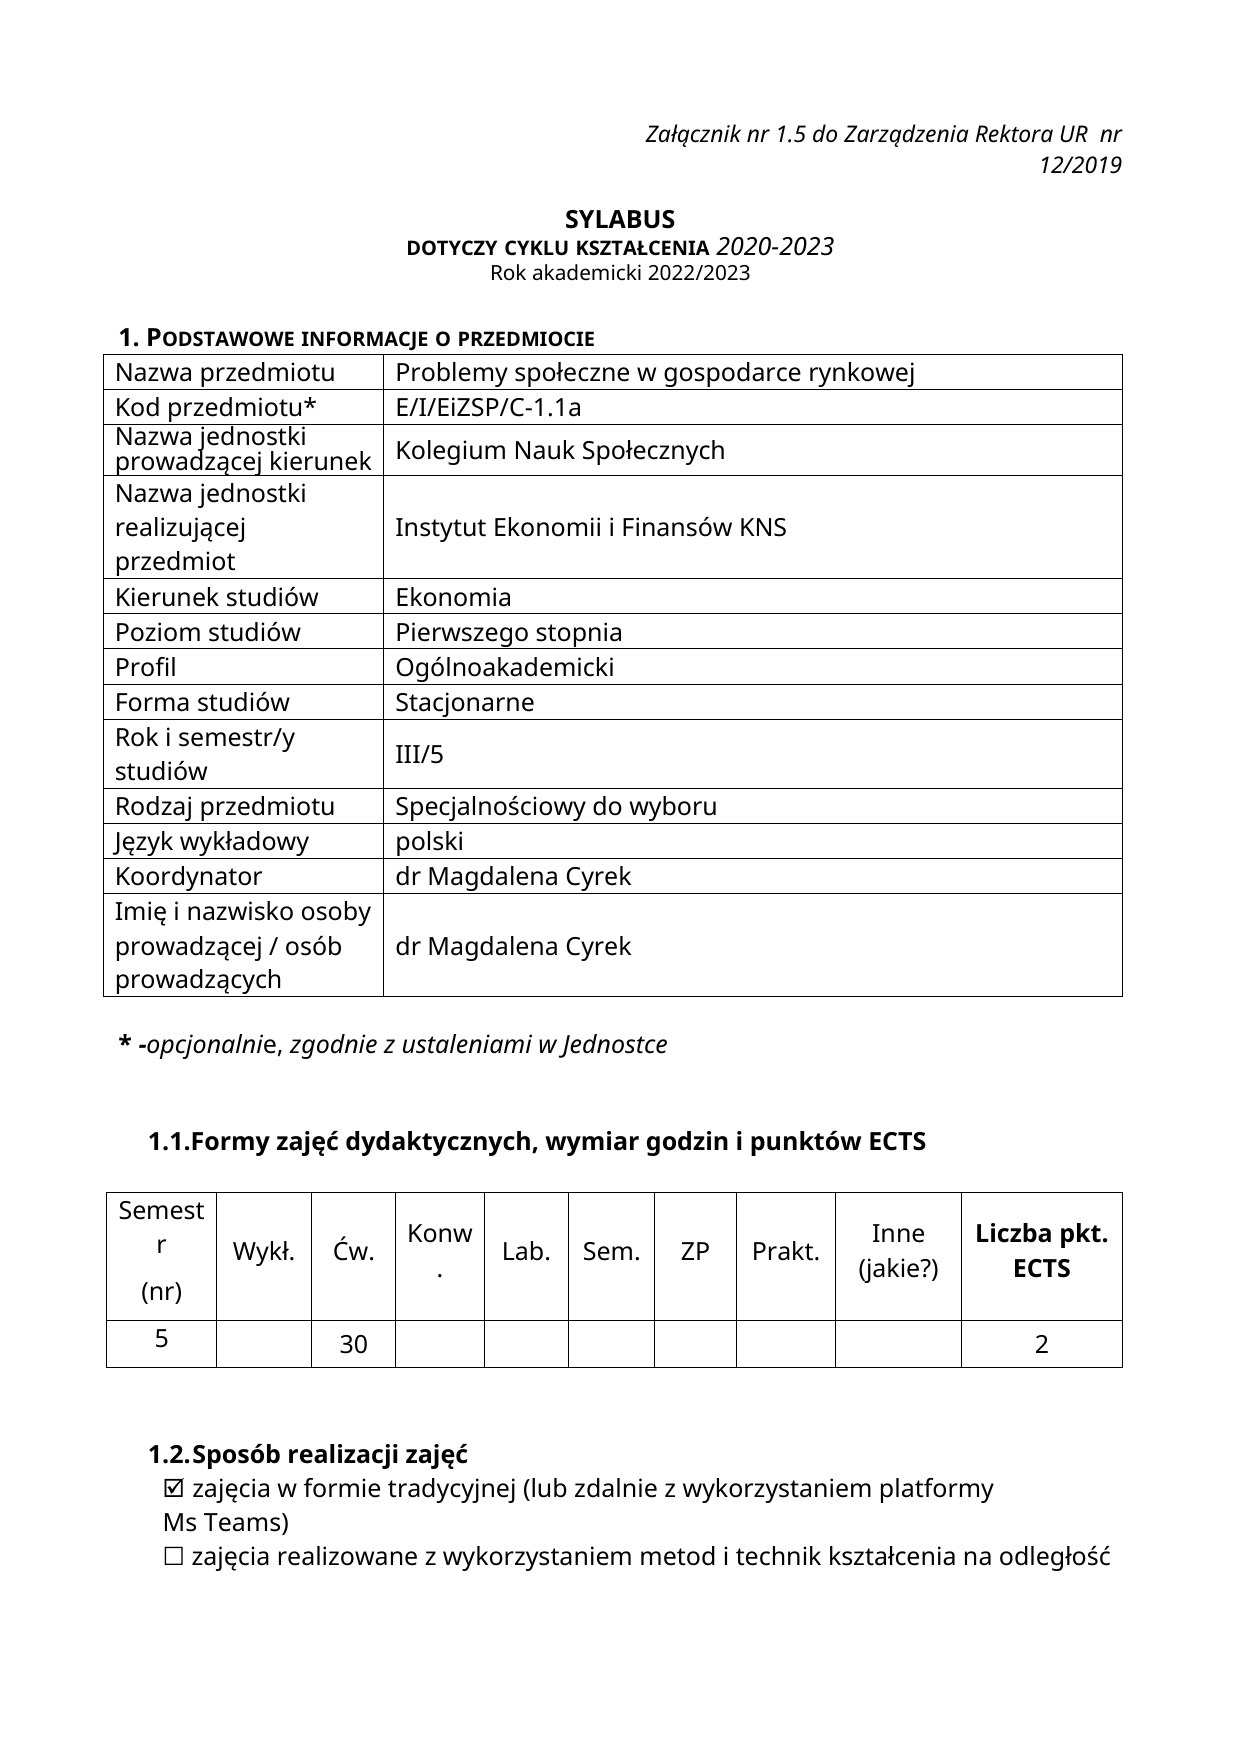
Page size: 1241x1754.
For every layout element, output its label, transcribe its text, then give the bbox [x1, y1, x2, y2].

table_cell Imię i nazwisko osoby prowadzącej / osób prowadzących [104, 894, 383, 996]
table_header Ćw. [312, 1193, 395, 1320]
table_cell E/I/EiZSP/C-1.1a [384, 390, 1122, 424]
table_cell 30 [312, 1321, 395, 1367]
text zajęcia w formie tradycyjnej (lub zdalnie z wykorzystaniem platformy Ms Teams) [162, 1471, 1122, 1539]
table_header Semestr (nr) [107, 1193, 216, 1320]
text 1.2. Sposób realizacji zajęć [148, 1436, 1122, 1471]
table_header Konw. [396, 1193, 484, 1320]
table_cell [737, 1321, 835, 1367]
table_cell Kolegium Nauk Społecznych [384, 425, 1122, 475]
table_cell Nazwa jednostki prowadzącej kierunek [104, 425, 383, 475]
text 1. Podstawowe informacje o przedmiocie [118, 319, 1122, 354]
table_header Nazwa przedmiotu [104, 355, 383, 389]
table_header Problemy społeczne w gospodarce rynkowej [384, 355, 1122, 389]
table_cell [655, 1321, 736, 1367]
table_cell Ogólnoakademicki [384, 649, 1122, 683]
text Załącznik nr 1.5 do Zarządzenia Rektora UR nr 12/2019 [118, 118, 1122, 181]
table_cell [396, 1321, 484, 1367]
table_cell Język wykładowy [104, 824, 383, 858]
table_cell 2 [962, 1321, 1122, 1367]
text dotyczy cyklu kształcenia 2020-2023 [118, 236, 1122, 261]
table_header Wykł. [217, 1193, 311, 1320]
table_cell III/5 [384, 720, 1122, 788]
table_cell Koordynator [104, 859, 383, 893]
table_header Liczba pkt. ECTS [962, 1193, 1122, 1320]
table_cell dr Magdalena Cyrek [384, 859, 1122, 893]
table_cell dr Magdalena Cyrek [384, 894, 1122, 996]
table_cell Rodzaj przedmiotu [104, 789, 383, 823]
table_cell [217, 1321, 311, 1367]
table_cell Profil [104, 649, 383, 683]
table_cell Instytut Ekonomii i Finansów KNS [384, 476, 1122, 578]
table_cell Nazwa jednostki realizującej przedmiot [104, 476, 383, 578]
table_cell Stacjonarne [384, 685, 1122, 718]
table_cell Forma studiów [104, 685, 383, 718]
table_header Prakt. [737, 1193, 835, 1320]
table_header Lab. [485, 1193, 568, 1320]
table_cell Specjalnościowy do wyboru [384, 789, 1122, 823]
table_header Inne (jakie?) [836, 1193, 961, 1320]
text SYLABUS [118, 201, 1122, 236]
table_cell Kod przedmiotu* [104, 390, 383, 424]
table_cell [836, 1321, 961, 1367]
table_cell Ekonomia [384, 579, 1122, 613]
text Rok akademicki 2022/2023 [118, 261, 1122, 286]
table_cell Kierunek studiów [104, 579, 383, 613]
table_cell polski [384, 824, 1122, 858]
text * -opcjonalnie, zgodnie z ustaleniami w Jednostce [118, 1026, 1122, 1061]
table_header ZP [655, 1193, 736, 1320]
table_cell Poziom studiów [104, 614, 383, 648]
text 1.1.Formy zajęć dydaktycznych, wymiar godzin i punktów ECTS [148, 1124, 1122, 1158]
table_cell [485, 1321, 568, 1367]
table_cell 5 [107, 1321, 216, 1367]
table_cell [569, 1321, 654, 1367]
table_header Sem. [569, 1193, 654, 1320]
table_cell Pierwszego stopnia [384, 614, 1122, 648]
table_cell Rok i semestr/y studiów [104, 720, 383, 788]
text ☐ zajęcia realizowane z wykorzystaniem metod i technik kształcenia na odległość [162, 1539, 1122, 1573]
